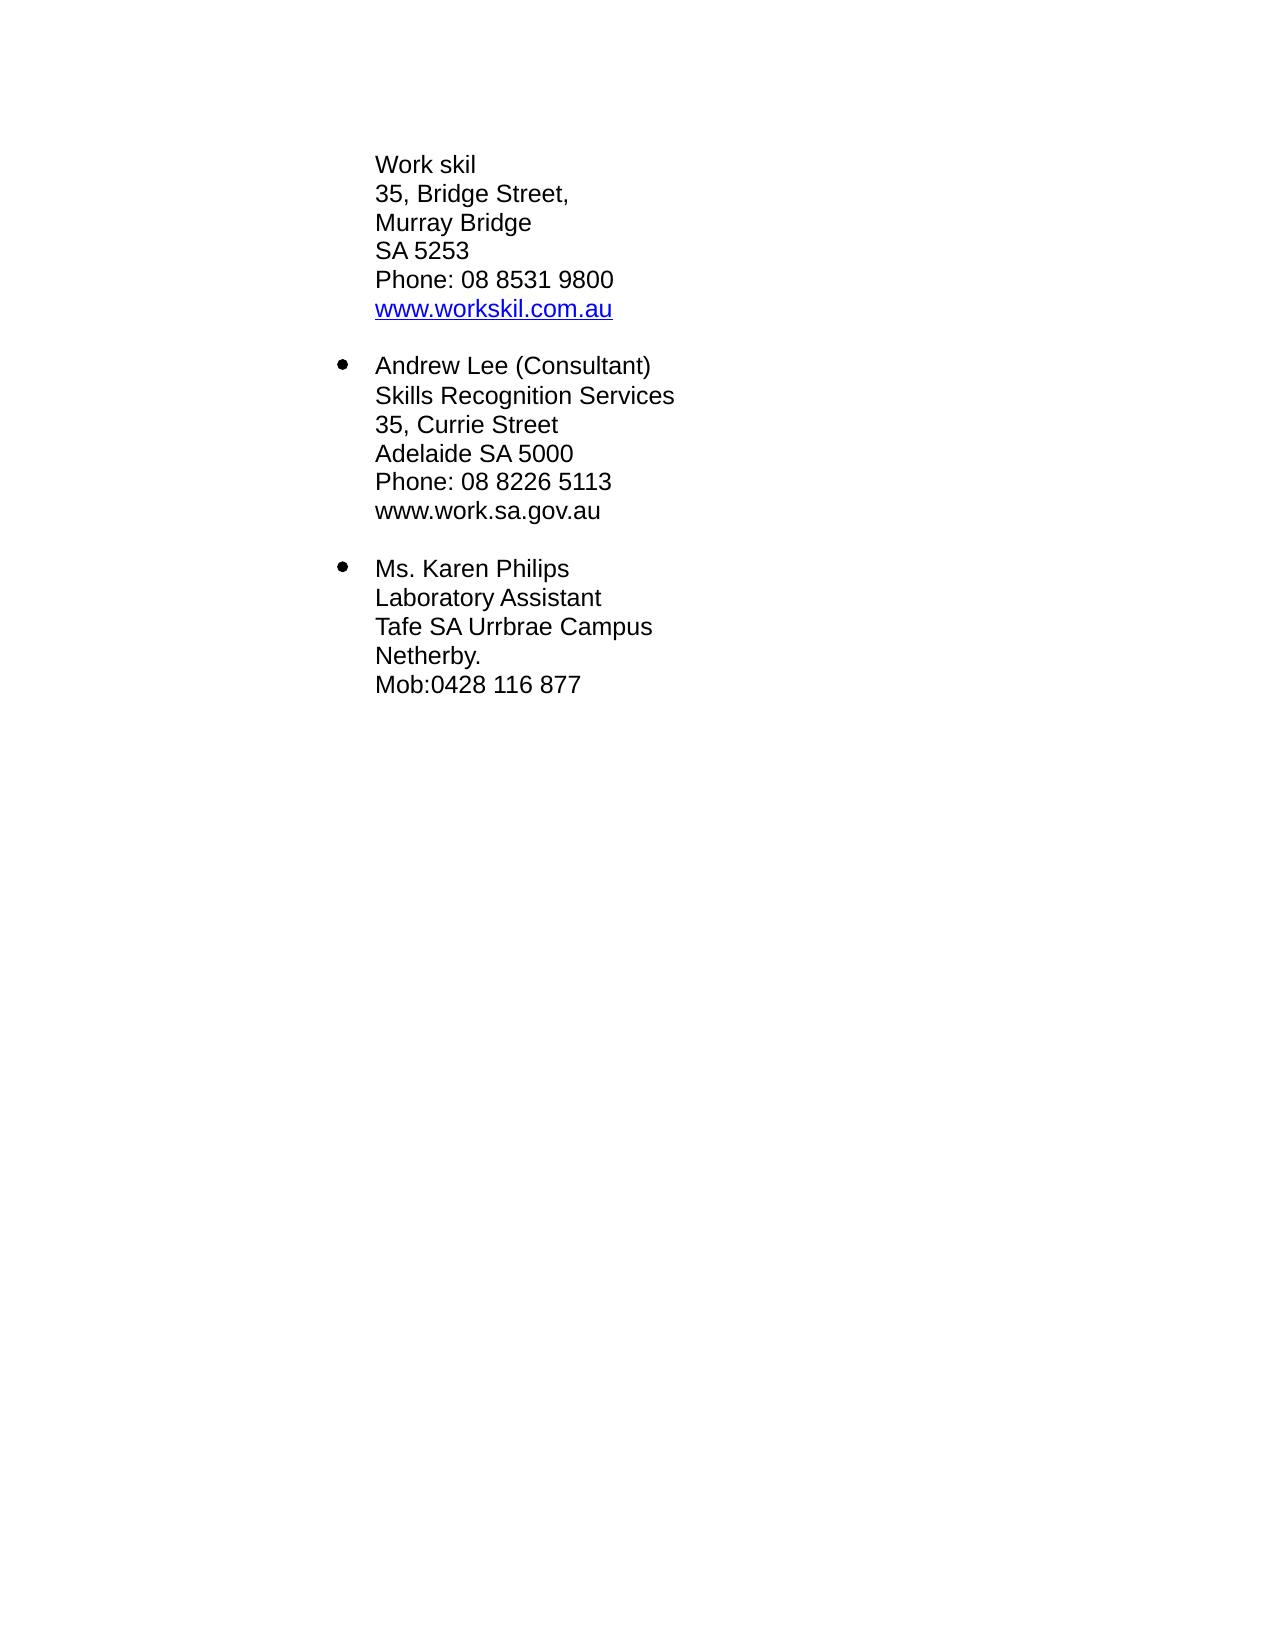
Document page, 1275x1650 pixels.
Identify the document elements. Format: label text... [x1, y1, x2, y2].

list Andrew Lee (Consultant) [337, 351, 1200, 381]
list Ms. Karen Philips [337, 553, 1200, 583]
list Mob:0428 116 877 [375, 669, 1200, 698]
list Murray Bridge [375, 207, 1200, 236]
list 35, Currie Street [375, 410, 1200, 438]
list www.work.sa.gov.au [375, 496, 1200, 525]
list Tafe SA Urrbrae Campus [375, 612, 1200, 641]
list 35, Bridge Street, [375, 179, 1200, 207]
list Netherby. [375, 641, 1200, 669]
list Work skil [375, 150, 1200, 179]
list SA 5253 [375, 236, 1200, 265]
list Adelaide SA 5000 [375, 438, 1200, 467]
list Laboratory Assistant [375, 583, 1200, 612]
list Skills Recognition Services [375, 381, 1200, 410]
list www.workskil.com.au [375, 294, 1200, 322]
list Phone: 08 8226 5113 [375, 467, 1200, 496]
list Phone: 08 8531 9800 [375, 265, 1200, 294]
